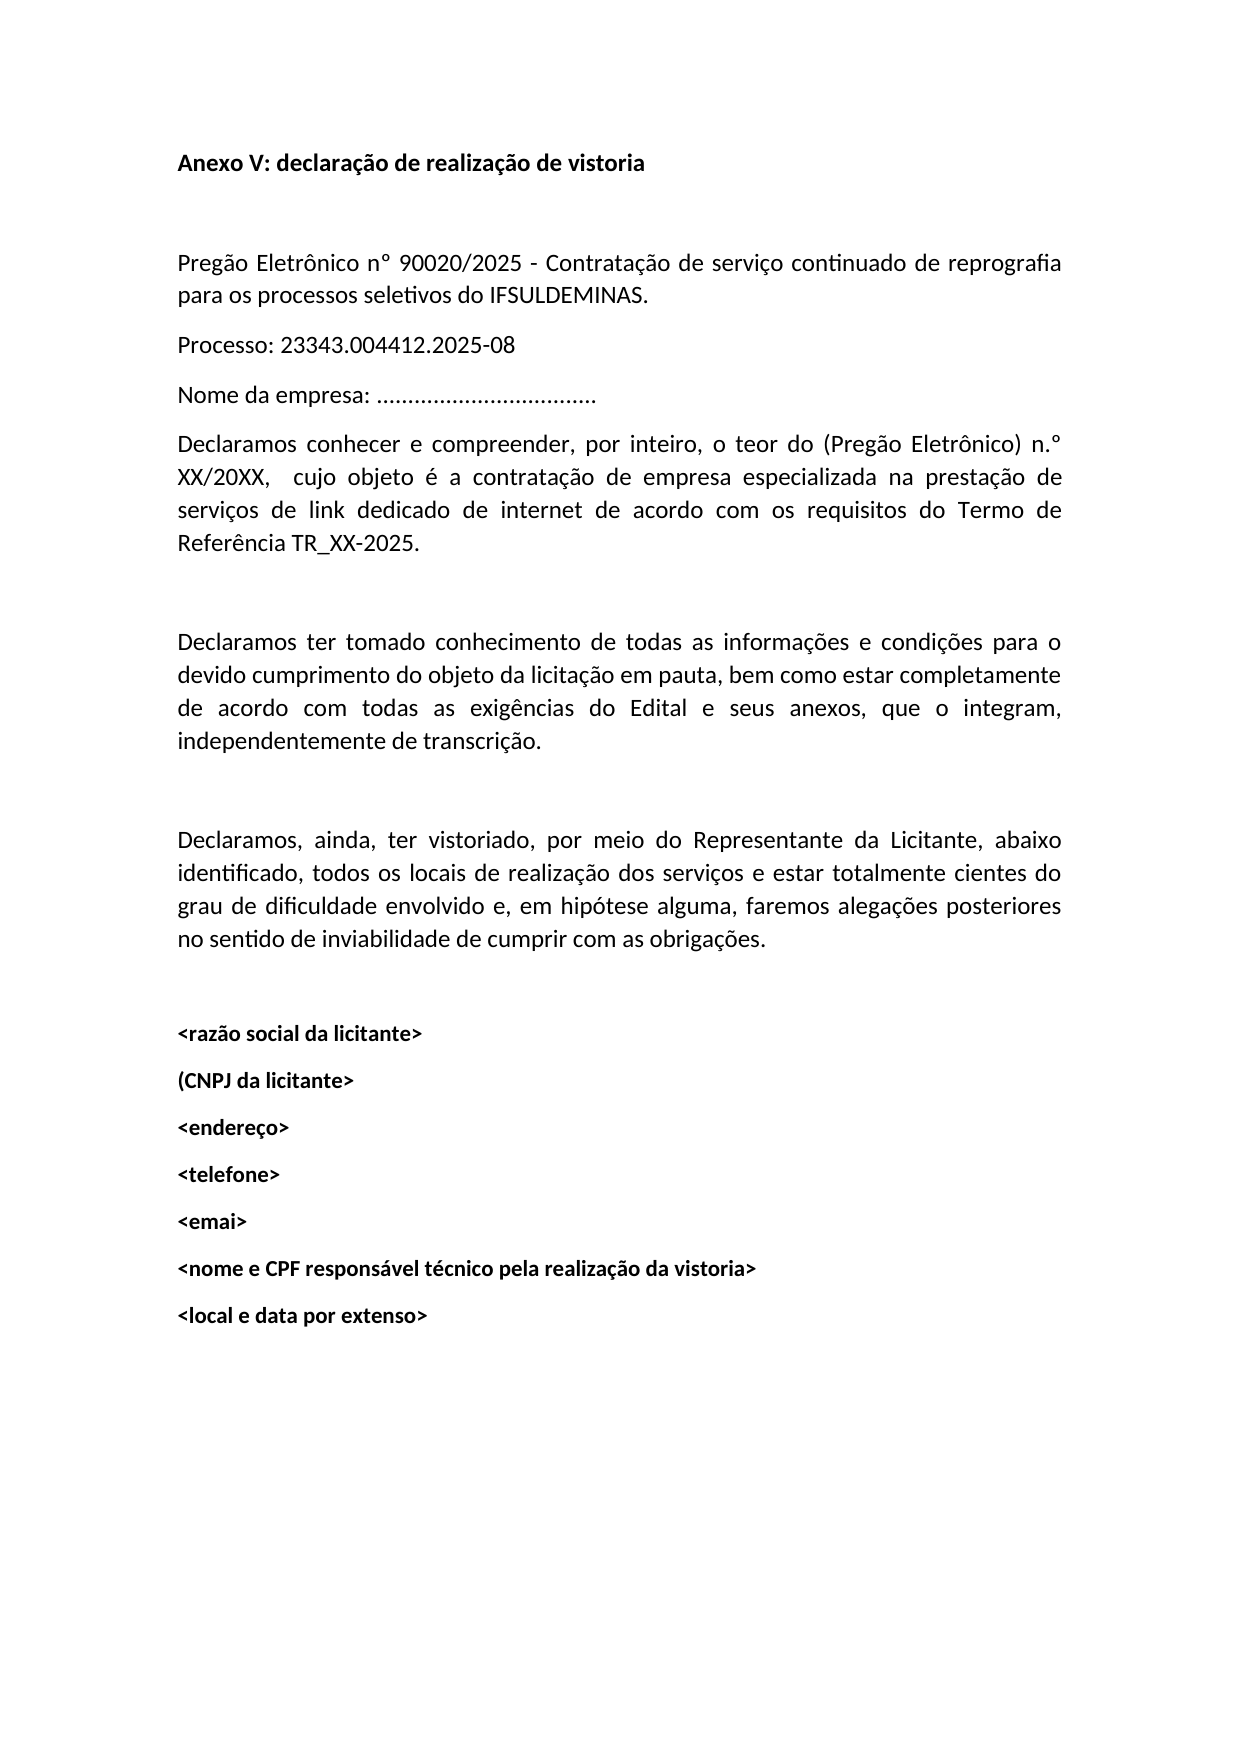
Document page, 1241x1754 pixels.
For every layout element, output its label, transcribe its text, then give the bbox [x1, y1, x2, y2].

text <razão social da licitante> [177, 1019, 1063, 1047]
text Anexo V: declaração de realização de vistoria [177, 148, 1063, 178]
text Pregão Eletrônico nº 90020/2025 - Contratação de serviço continuado de reprografia para os processos seletivos do IFSULDEMINAS. [177, 247, 1063, 310]
text Nome da empresa: ................................... [177, 379, 1063, 409]
text <nome e CPF responsável técnico pela realização da vistoria> [177, 1254, 1063, 1282]
text Processo: 23343.004412.2025-08 [177, 329, 1063, 360]
text (CNPJ da licitante> [177, 1066, 1063, 1094]
text <telefone> [177, 1160, 1063, 1188]
text <endereço> [177, 1113, 1063, 1141]
text Declaramos, ainda, ter vistoriado, por meio do Representante da Licitante, abaixo identificado, todos os locais de realização dos serviços e estar totalmente cientes do grau de dificuldade envolvido e, em hipótese alguma, faremos alegações posteriores no sentido de inviabilidade de cumprir com as obrigações. [177, 824, 1063, 953]
text Declaramos ter tomado conhecimento de todas as informações e condições para o devido cumprimento do objeto da licitação em pauta, bem como estar completamente de acordo com todas as exigências do Edital e seus anexos, que o integram, independentemente de transcrição. [177, 626, 1063, 756]
text <local e data por extenso> [177, 1301, 1063, 1329]
text Declaramos conhecer e compreender, por inteiro, o teor do (Pregão Eletrônico) n.º XX/20XX, cujo objeto é a contratação de empresa especializada na prestação de serviços de link dedicado de internet de acordo com os requisitos do Termo de Referência TR_XX-2025. [177, 428, 1063, 558]
text <emai> [177, 1207, 1063, 1235]
